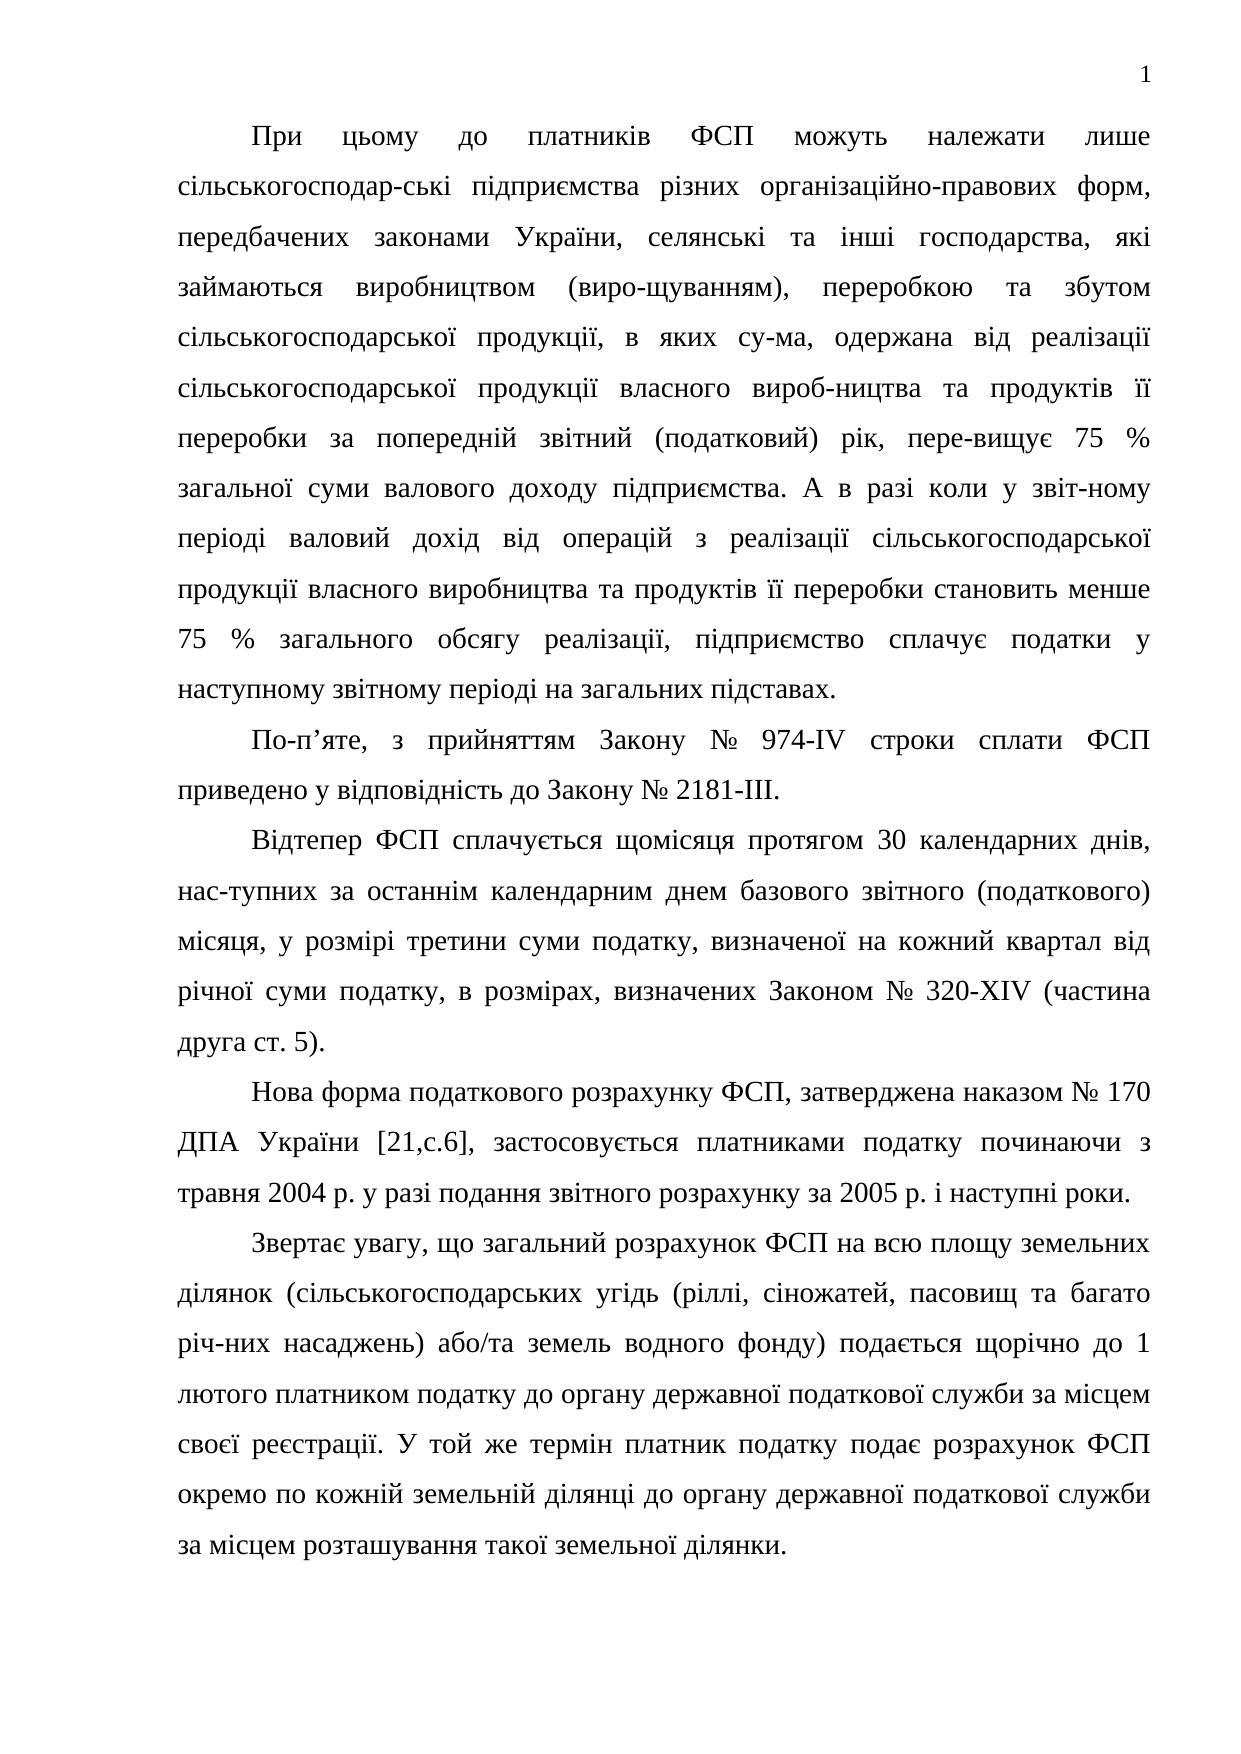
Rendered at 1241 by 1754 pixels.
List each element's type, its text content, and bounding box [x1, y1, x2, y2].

text Відтепер ФСП сплачується щомісяця протягом 30 календарних днів, нас-тупних за останнім календарним днем базового звітного (податкового) місяця, у розмірі третини суми податку, визначеної на кожний квартал від річної суми податку, в розмірах, визначених Законом № 320-XIV (частина друга ст. 5). [177, 822, 1152, 1057]
text По-п’яте, з прийняттям Закону № 974-IV строки сплати ФСП приведено у відповідність до Закону № 2181-III. [177, 722, 1152, 806]
text Нова форма податкового розрахунку ФСП, затверджена наказом № 170 ДПА України [21,с.6], застосовується платниками податку починаючи з травня 2004 р. у разі подання звітного розрахунку за 2005 р. i наступні роки. [177, 1074, 1152, 1208]
text Звертає увагу, що загальний розрахунок ФСП на всю площу земельних ділянок (сільськогосподарських угідь (ріллі, сіножатей, пасовищ та багато річ-них насаджень) або/та земель водного фонду) подається щорічно до 1 лютого платником податку до органу державної податкової служби за місцем своєї реєстрації. У той же термін платник податку подає розрахунок ФСП окремо по кожній земельній ділянці до органу державної податкової служби за місцем розташування такої земельної ділянки. [177, 1225, 1152, 1560]
text При цьому до платників ФСП можуть належати лише сільськогосподар-ські підприємства різних організаційно-правових форм, передбачених законами України, селянські та інші господарства, які займаються виробництвом (виро-щуванням), переробкою та збутом сільськогосподарської продукції, в яких су-ма, одержана від реалізації сільськогосподарської продукції власного вироб-ництва та продуктів її переробки за попередній звітний (податковий) рік, пере-вищує 75 % загальної суми валового доходу підприємства. А в разі коли у звіт-ному періоді валовий дохід від операцій з реалізації сільськогосподарської продукції власного виробництва та продуктів її переробки становить менше 75 % загального обсягу реалізації, підприємство сплачує податки у наступному звітному періоді на загальних підставах. [177, 118, 1152, 705]
